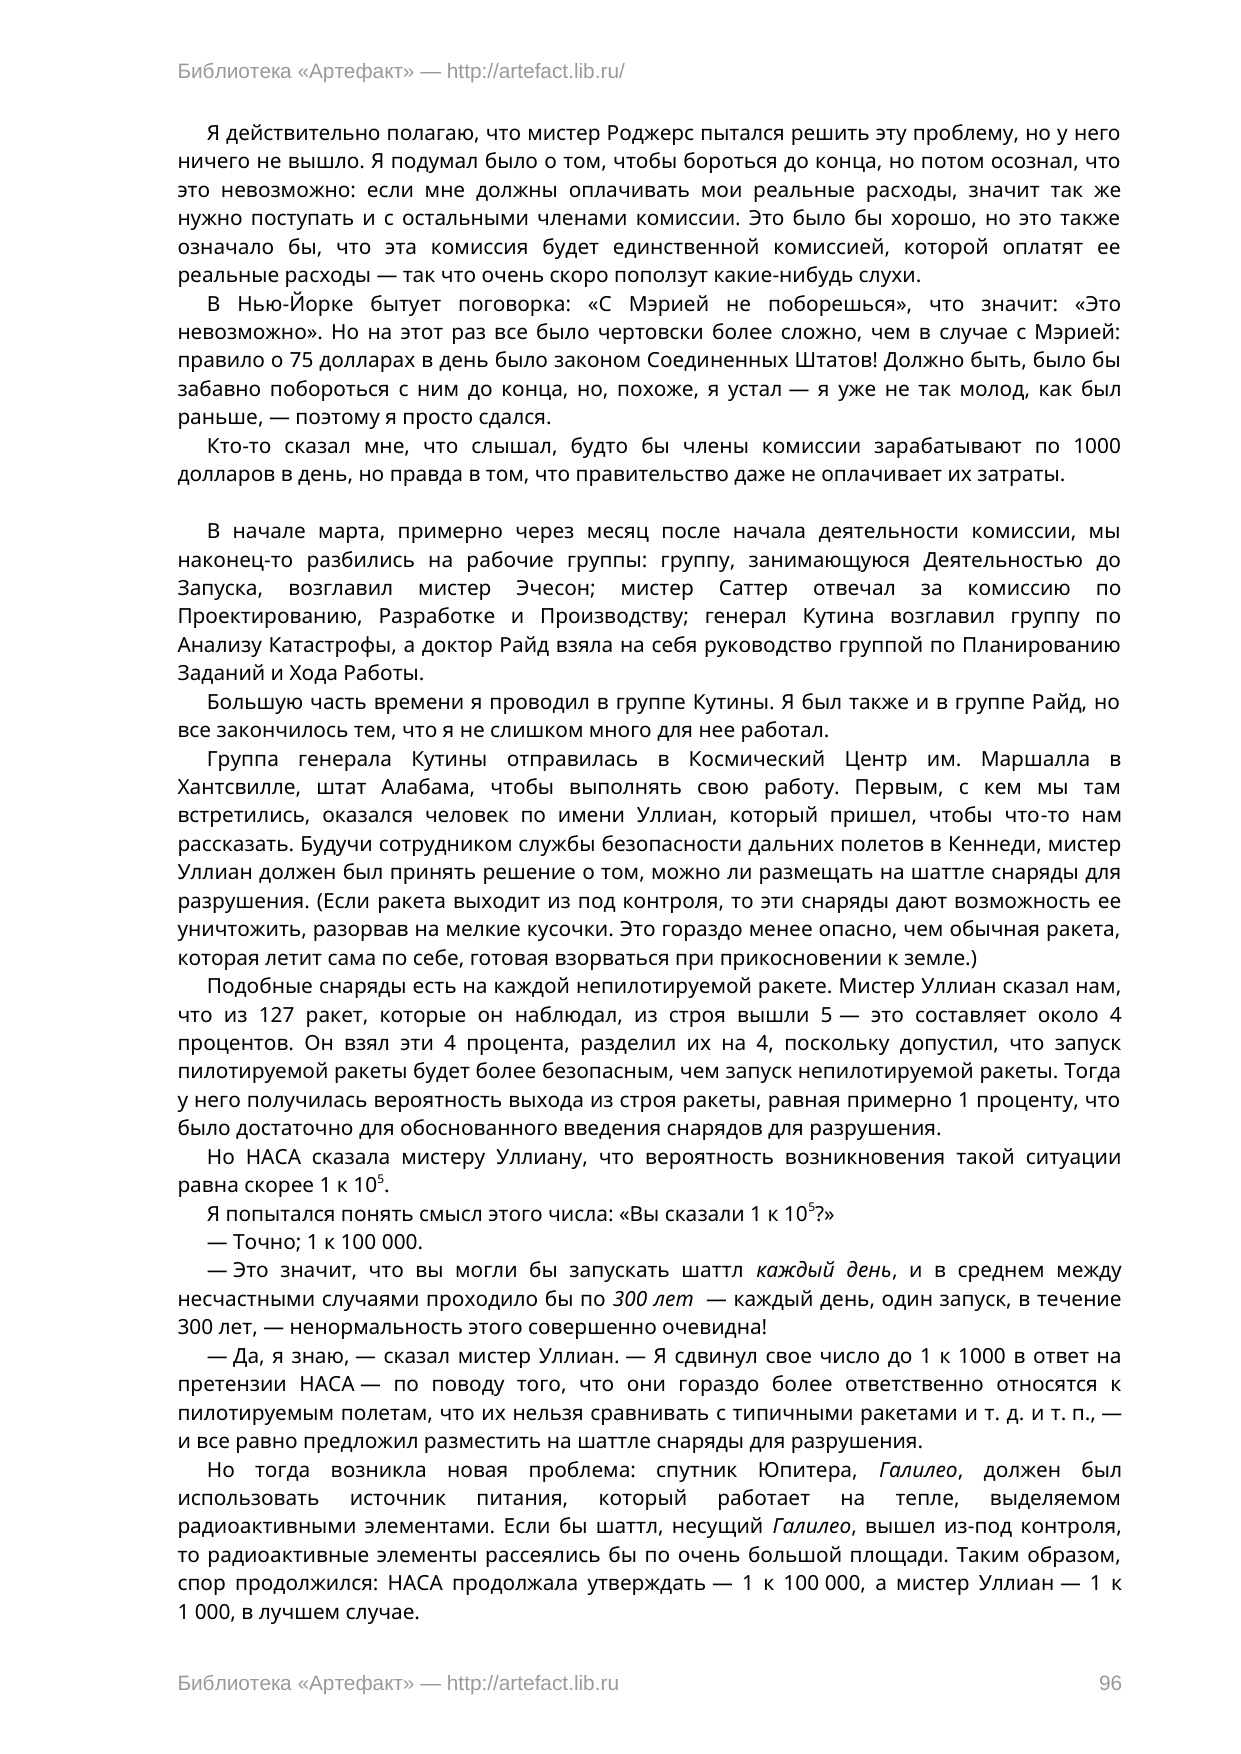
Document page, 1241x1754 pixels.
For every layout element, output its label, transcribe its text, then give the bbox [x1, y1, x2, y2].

text Кто-то сказал мне, что слышал, будто бы члены комиссии зарабатывают по 1000 долларов в день, но правда в том, что правительство даже не оплачивает их затраты. [177, 431, 1122, 488]
text Я действительно полагаю, что мистер Роджерс пытался решить эту проблему, но у него ничего не вышло. Я подумал было о том, чтобы бороться до конца, но потом осознал, что это невозможно: если мне должны оплачивать мои реальные расходы, значит так же нужно поступать и с остальными членами комиссии. Это было бы хорошо, но это также означало бы, что эта комиссия будет единственной комиссией, которой оплатят ее реальные расходы — так что очень скоро поползут какие-нибудь слухи. [177, 118, 1122, 289]
text В Нью-Йорке бытует поговорка: «С Мэрией не поборешься», что значит: «Это невозможно». Но на этот раз все было чертовски более сложно, чем в случае с Мэрией: правило о 75 долларах в день было законом Соединенных Штатов! Должно быть, было бы забавно побороться с ним до конца, но, похоже, я устал — я уже не так молод, как был раньше, — поэтому я просто сдался. [177, 289, 1122, 431]
text В начале марта, примерно через месяц после начала деятельности комиссии, мы наконец-то разбились на рабочие группы: группу, занимающуюся Деятельностью до Запуска, возглавил мистер Эчесон; мистер Саттер отвечал за комиссию по Проектированию, Разработке и Производству; генерал Кутина возглавил группу по Анализу Катастрофы, а доктор Райд взяла на себя руководство группой по Планированию Заданий и Хода Работы. [177, 516, 1122, 687]
text — Это значит, что вы могли бы запускать шаттл каждый день, и в среднем между несчастными случаями проходило бы по 300 лет — каждый день, один запуск, в течение 300 лет, — ненормальность этого совершенно очевидна! [177, 1256, 1122, 1341]
text Но тогда возникла новая проблема: спутник Юпитера, Галилео, должен был использовать источник питания, который работает на тепле, выделяемом радиоактивными элементами. Если бы шаттл, несущий Галилео, вышел из-под контроля, то радиоактивные элементы рассеялись бы по очень большой площади. Таким образом, спор продолжился: НАСА продолжала утверждать — 1 к 100 000, а мистер Уллиан — 1 к 1 000, в лучшем случае. [177, 1455, 1122, 1625]
text Подобные снаряды есть на каждой непилотируемой ракете. Мистер Уллиан сказал нам, что из 127 ракет, которые он наблюдал, из строя вышли 5 — это составляет около 4 процентов. Он взял эти 4 процента, разделил их на 4, поскольку допустил, что запуск пилотируемой ракеты будет более безопасным, чем запуск непилотируемой ракеты. Тогда у него получилась вероятность выхода из строя ракеты, равная примерно 1 проценту, что было достаточно для обоснованного введения снарядов для разрушения. [177, 971, 1122, 1142]
text Большую часть времени я проводил в группе Кутины. Я был также и в группе Райд, но все закончилось тем, что я не слишком много для нее работал. [177, 687, 1122, 744]
text Я попытался понять смысл этого числа: «Вы сказали 1 к 105?» [177, 1199, 1122, 1227]
text Но НАСА сказала мистеру Уллиану, что вероятность возникновения такой ситуации равна скорее 1 к 105. [177, 1142, 1122, 1199]
text — Точно; 1 к 100 000. [177, 1227, 1122, 1256]
text Группа генерала Кутины отправилась в Космический Центр им. Маршалла в Хантсвилле, штат Алабама, чтобы выполнять свою работу. Первым, с кем мы там встретились, оказался человек по имени Уллиан, который пришел, чтобы что-то нам рассказать. Будучи сотрудником службы безопасности дальних полетов в Кеннеди, мистер Уллиан должен был принять решение о том, можно ли размещать на шаттле снаряды для разрушения. (Если ракета выходит из под контроля, то эти снаряды дают возможность ее уничтожить, разорвав на мелкие кусочки. Это гораздо менее опасно, чем обычная ракета, которая летит сама по себе, готовая взорваться при прикосновении к земле.) [177, 744, 1122, 971]
text — Да, я знаю, — сказал мистер Уллиан. — Я сдвинул свое число до 1 к 1000 в ответ на претензии НАСА — по поводу того, что они гораздо более ответственно относятся к пилотируемым полетам, что их нельзя сравнивать с типичными ракетами и т. д. и т. п., — и все равно предложил разместить на шаттле снаряды для разрушения. [177, 1341, 1122, 1455]
